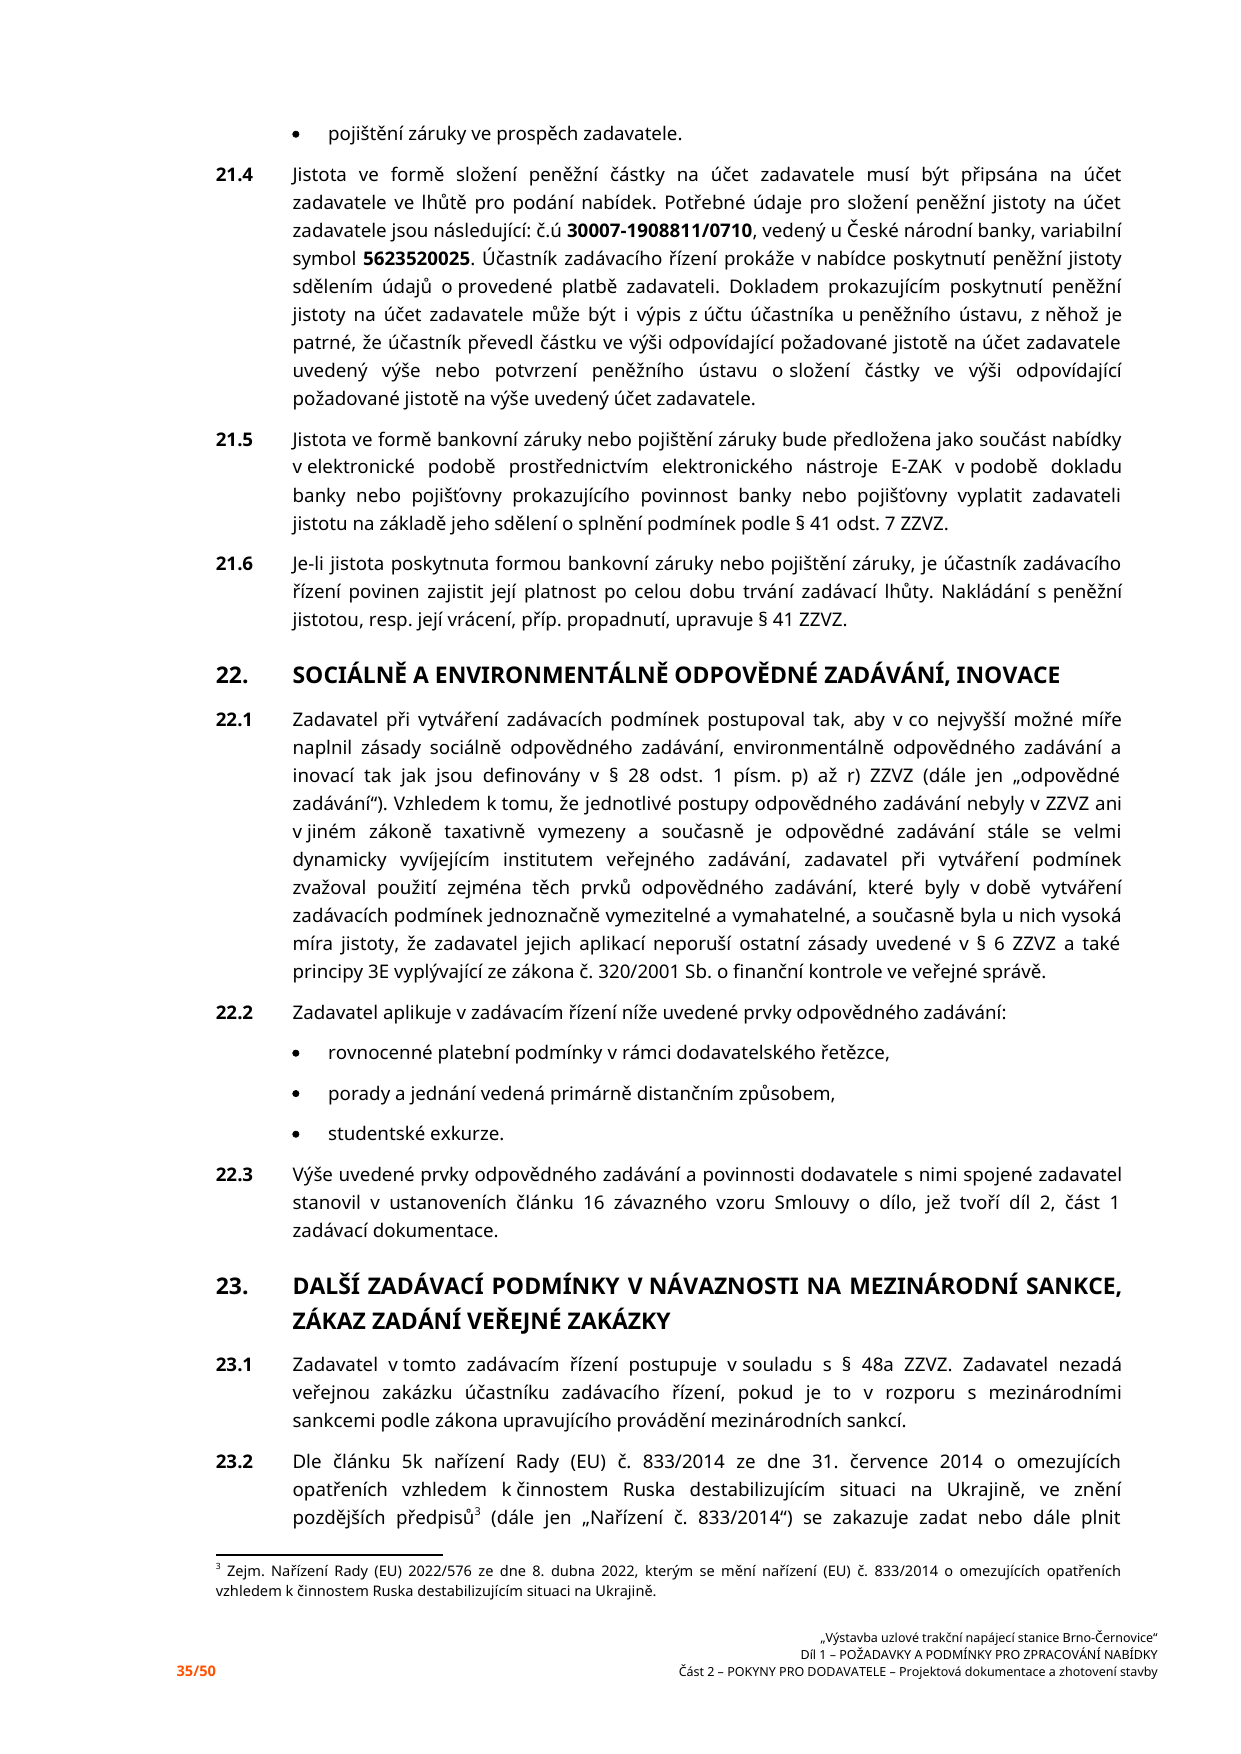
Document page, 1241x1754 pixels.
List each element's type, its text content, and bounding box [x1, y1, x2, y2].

text rovnocenné platební podmínky v rámci dodavatelského řetězce, [292, 1039, 1122, 1065]
text Další zadávací podmínky v návaznosti na MEZINÁRODNÍ sankce, zákaz zadání veřejné zakázky [216, 1270, 1122, 1336]
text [216, 1448, 1122, 1529]
text studentské exkurze. [292, 1121, 1122, 1146]
text Jistota ve formě bankovní záruky nebo pojištění záruky bude předložena jako součást nabídky v elektronické podobě prostřednictvím elektronického nástroje E-ZAK v podobě dokladu banky nebo pojišťovny prokazujícího povinnost banky nebo pojišťovny vyplatit zadavateli jistotu na základě jeho sdělení o splnění podmínek podle § 41 odst. 7 ZZVZ. [216, 426, 1122, 535]
text Zadavatel v tomto zadávacím řízení postupuje v souladu s § 48a ZZVZ. Zadavatel nezadá veřejnou zakázku účastníku zadávacího řízení, pokud je to v rozporu s mezinárodními sankcemi podle zákona upravujícího provádění mezinárodních sankcí. [216, 1351, 1122, 1433]
text porady a jednání vedená primárně distančním způsobem, [292, 1080, 1122, 1106]
text pojištění záruky ve prospěch zadavatele. [292, 121, 1122, 146]
text Zadavatel při vytváření zadávacích podmínek postupoval tak, aby v co nejvyšší možné míře naplnil zásady sociálně odpovědného zadávání, environmentálně odpovědného zadávání a inovací tak jak jsou definovány v § 28 odst. 1 písm. p) až r) ZZVZ (dále jen „odpovědné zadávání“). Vzhledem k tomu, že jednotlivé postupy odpovědného zadávání nebyly v ZZVZ ani v jiném zákoně taxativně vymezeny a současně je odpovědné zadávání stále se velmi dynamicky vyvíjejícím institutem veřejného zadávání, zadavatel při vytváření podmínek zvažoval použití zejména těch prvků odpovědného zadávání, které byly v době vytváření zadávacích podmínek jednoznačně vymezitelné a vymahatelné, a současně byla u nich vysoká míra jistoty, že zadavatel jejich aplikací neporuší ostatní zásady uvedené v § 6 ZZVZ a také principy 3E vyplývající ze zákona č. 320/2001 Sb. o finanční kontrole ve veřejné správě. [216, 706, 1122, 984]
text Je-li jistota poskytnuta formou bankovní záruky nebo pojištění záruky, je účastník zadávacího řízení povinen zajistit její platnost po celou dobu trvání zadávací lhůty. Nakládání s peněžní jistotou, resp. její vrácení, příp. propadnutí, upravuje § 41 ZZVZ. [216, 550, 1122, 632]
text SOCIÁLNĚ A ENVIRONMENTÁLNĚ ODPOVĚDNÉ ZADÁVÁNÍ, INOVACE [216, 659, 1122, 691]
text Zadavatel aplikuje v zadávacím řízení níže uvedené prvky odpovědného zadávání: [216, 999, 1122, 1024]
text Jistota ve formě složení peněžní částky na účet zadavatele musí být připsána na účet zadavatele ve lhůtě pro podání nabídek. Potřebné údaje pro složení peněžní jistoty na účet zadavatele jsou následující: č.ú 30007-1908811/0710, vedený u České národní banky, variabilní symbol 5623520025. Účastník zadávacího řízení prokáže v nabídce poskytnutí peněžní jistoty sdělením údajů o provedené platbě zadavateli. Dokladem prokazujícím poskytnutí peněžní jistoty na účet zadavatele může být i výpis z účtu účastníka u peněžního ústavu, z něhož je patrné, že účastník převedl částku ve výši odpovídající požadované jistotě na účet zadavatele uvedený výše nebo potvrzení peněžního ústavu o složení částky ve výši odpovídající požadované jistotě na výše uvedený účet zadavatele. [216, 161, 1122, 411]
text Výše uvedené prvky odpovědného zadávání a povinnosti dodavatele s nimi spojené zadavatel stanovil v ustanoveních článku 16 závazného vzoru Smlouvy o dílo, jež tvoří díl 2, část 1 zadávací dokumentace. [216, 1161, 1122, 1243]
